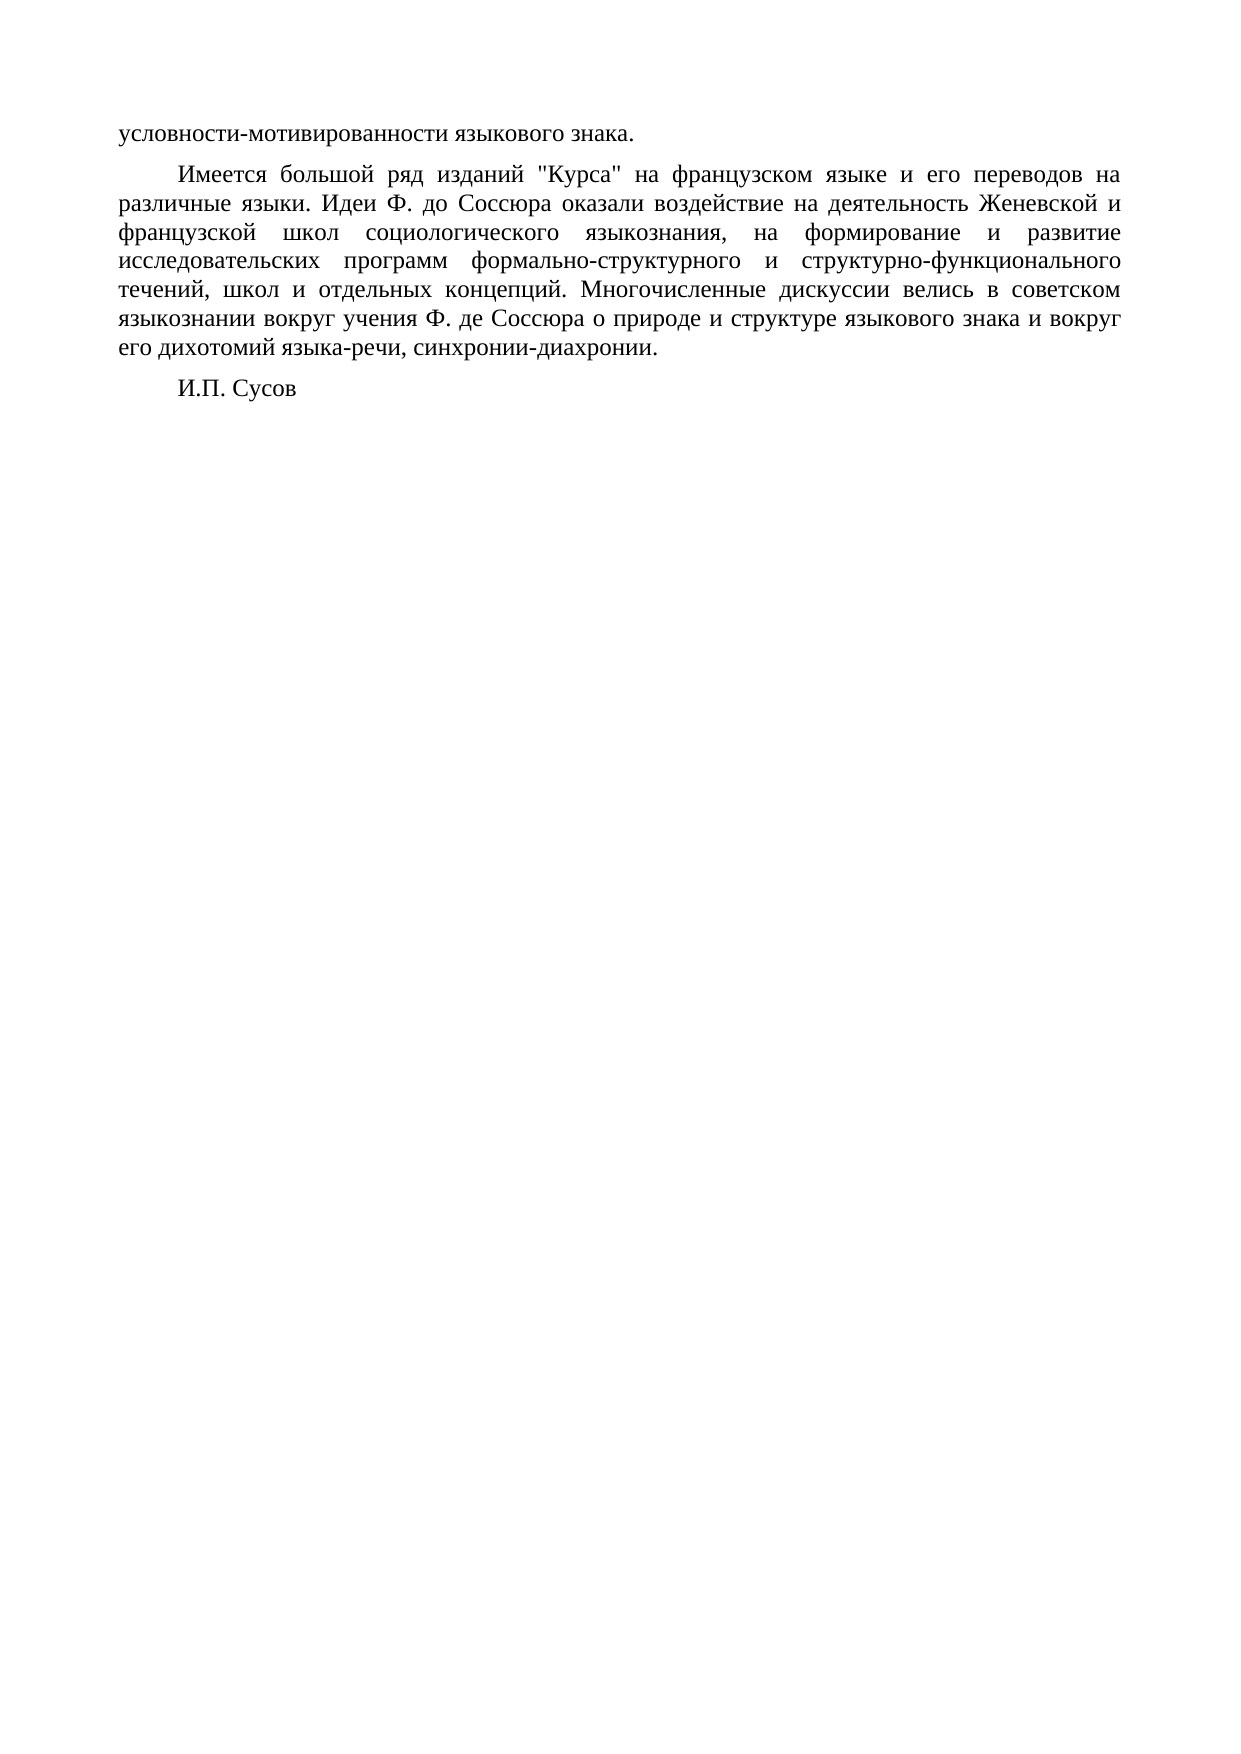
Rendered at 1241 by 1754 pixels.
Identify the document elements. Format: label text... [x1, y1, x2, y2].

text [118, 118, 1122, 147]
text И.П. Сусов [118, 373, 1122, 402]
text Имеется большой ряд изданий "Курса" на французском языке и его переводов на различные языки. Идеи Ф. до Соссюра оказали воздействие на деятельность Женевской и французской школ социологического языкознания, на формирование и развитие исследовательских программ формально-структурного и структурно-функционального течений, школ и отдельных концепций. Многочисленные дискуссии велись в советском языкознании вокруг учения Ф. де Соссюра о природе и структуре языкового знака и вокруг его дихотомий языка-речи, синхронии-диахронии. [118, 159, 1122, 361]
